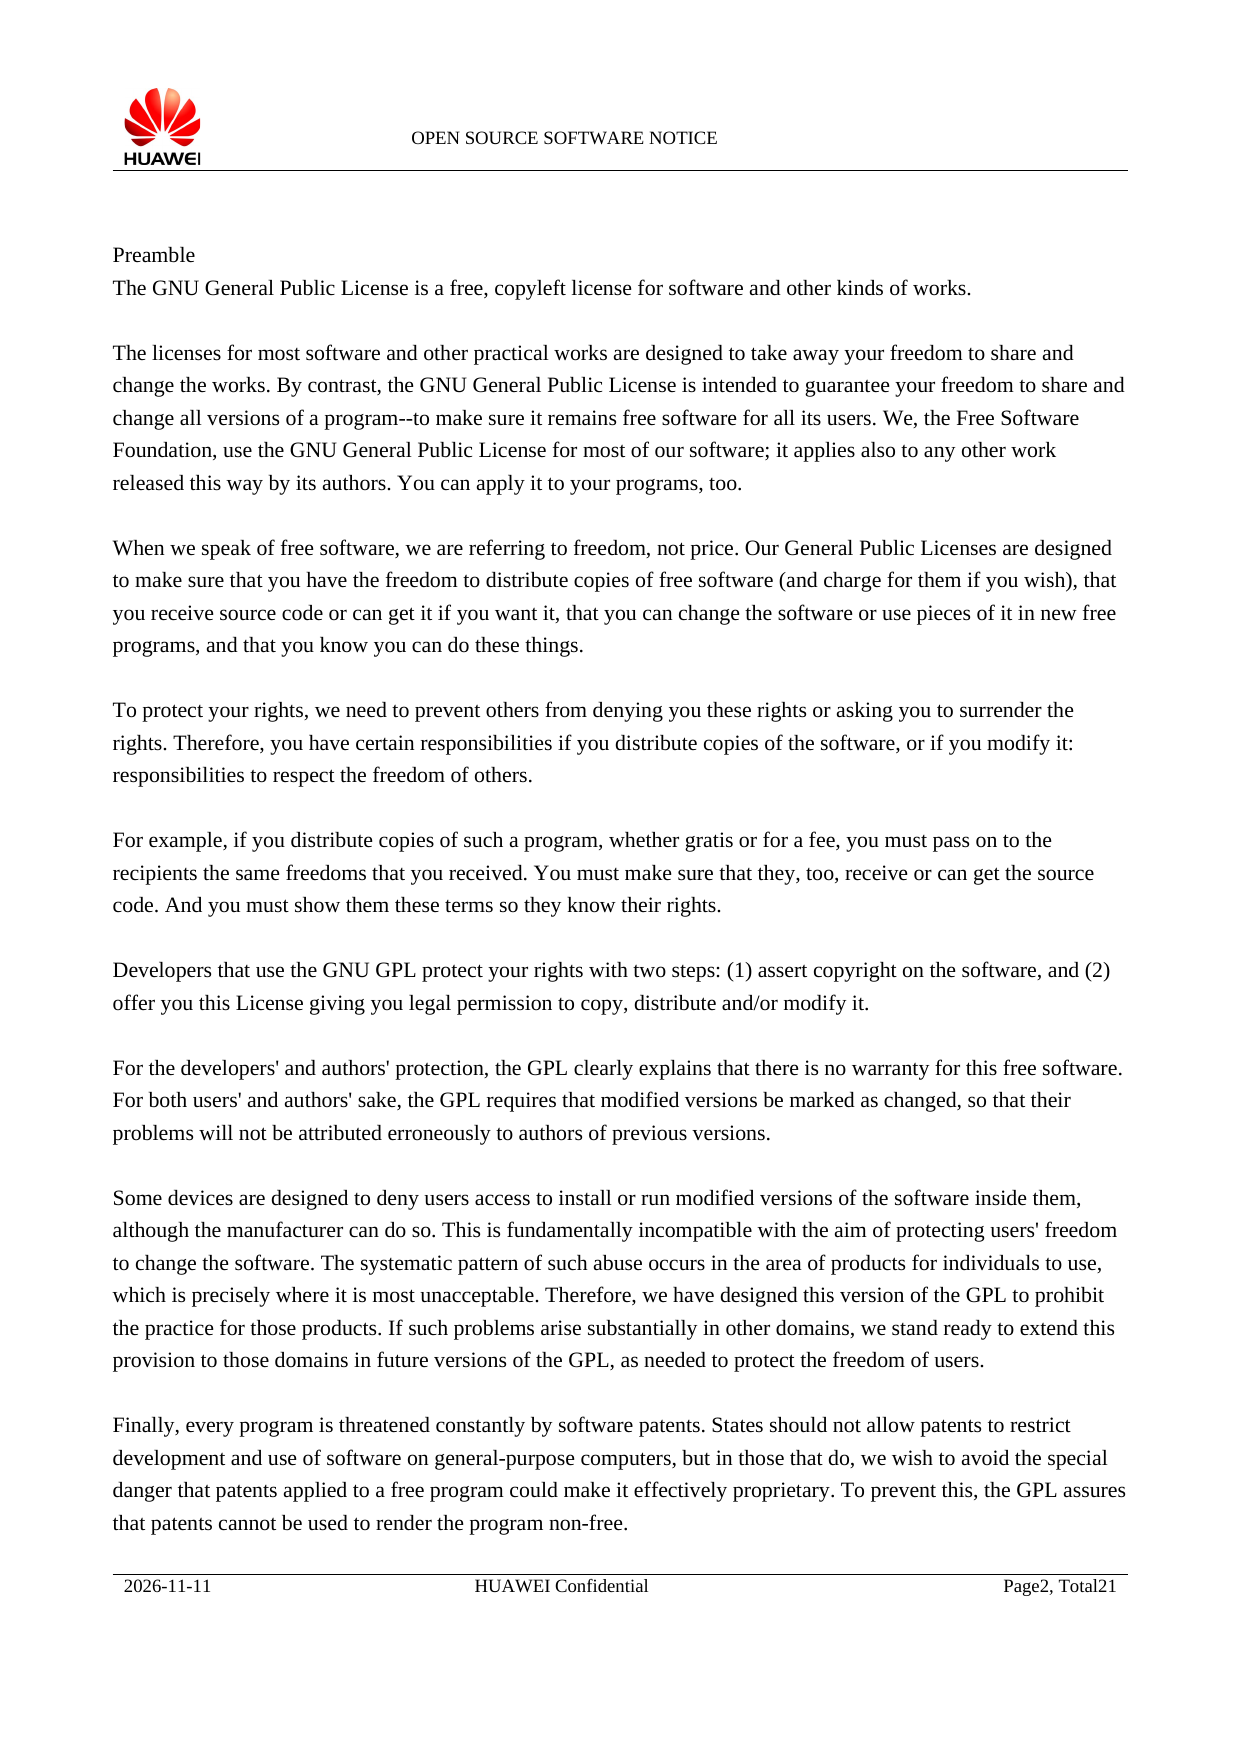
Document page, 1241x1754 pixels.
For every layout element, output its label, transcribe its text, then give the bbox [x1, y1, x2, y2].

picture [124, 88, 201, 165]
